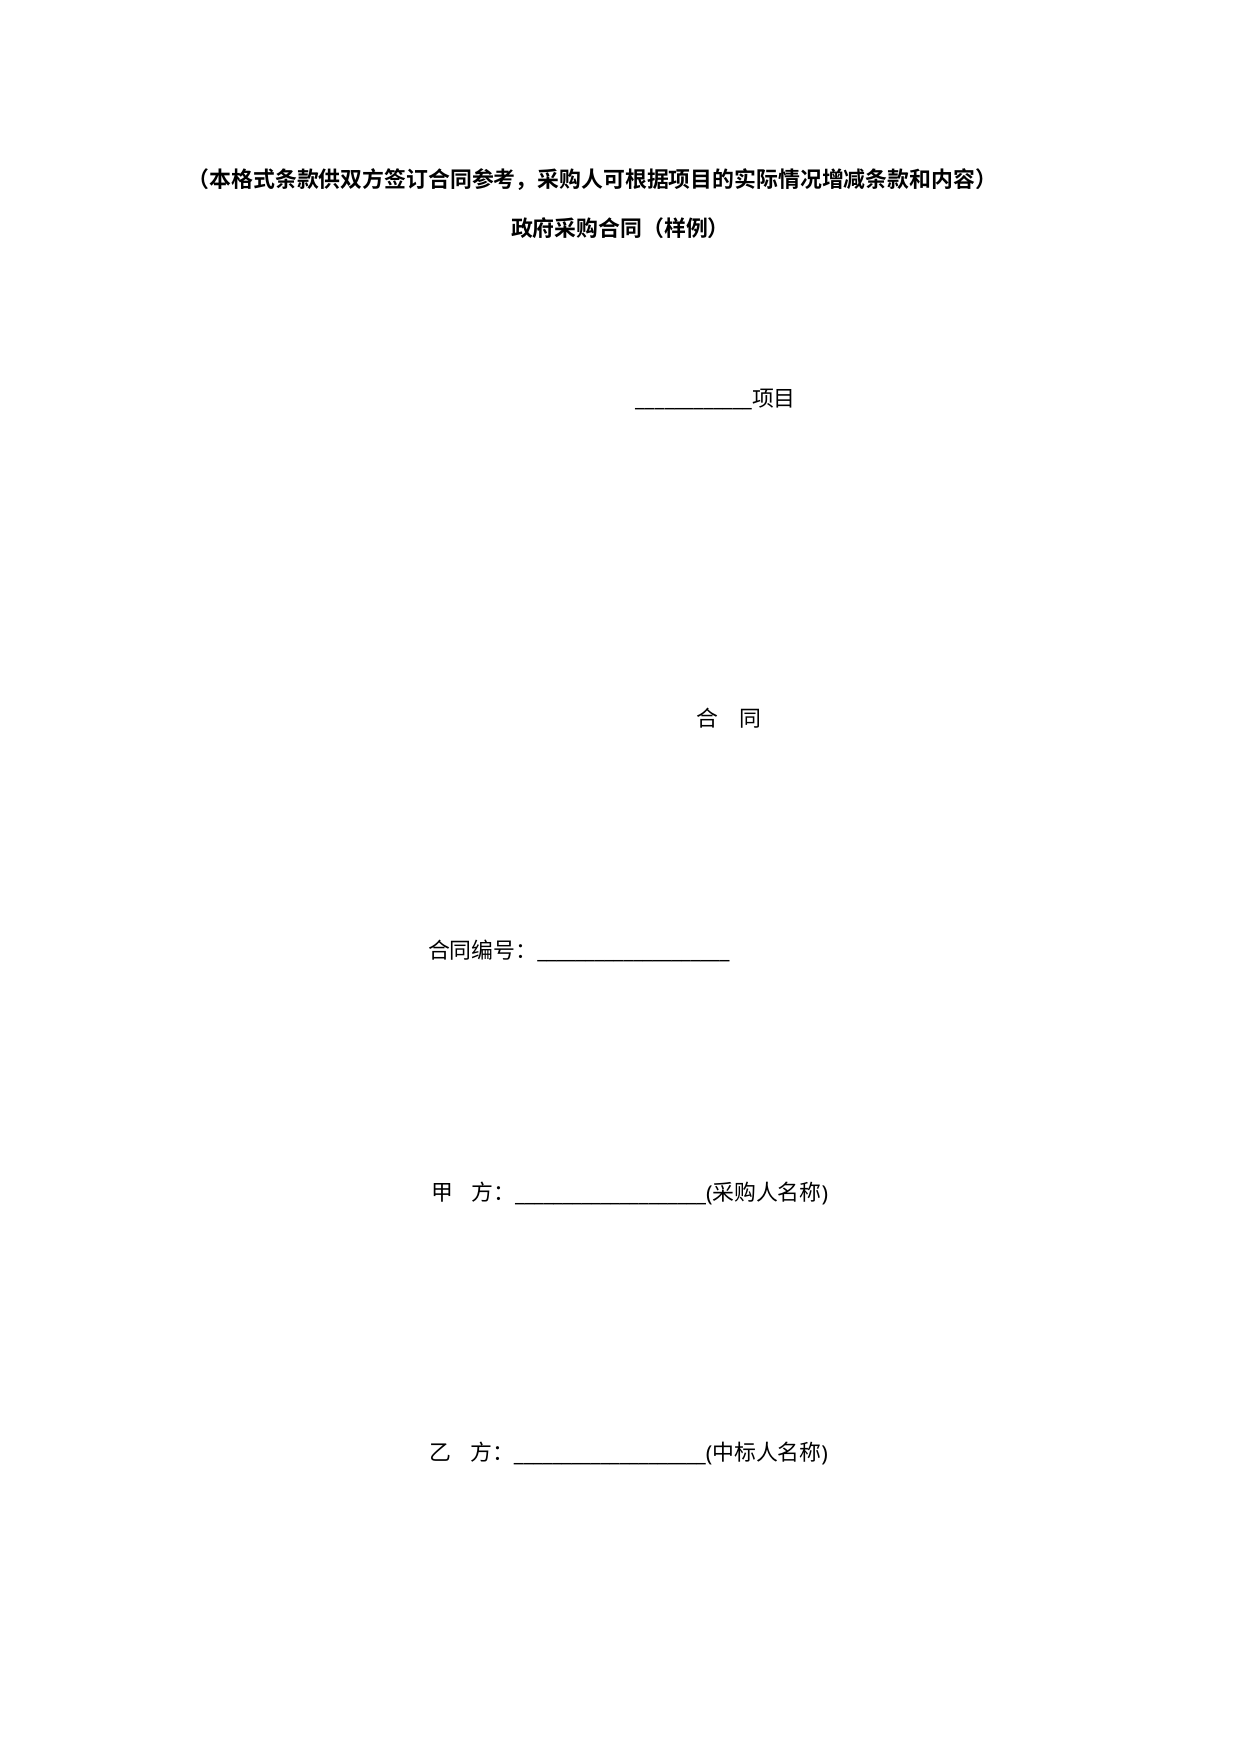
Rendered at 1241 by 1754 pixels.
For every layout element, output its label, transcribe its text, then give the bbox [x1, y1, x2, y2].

text 合同编号：____________________ [336, 933, 1053, 966]
text ____________项目 [543, 381, 1053, 413]
text 合 同 [604, 700, 1053, 733]
text （本格式条款供双方签订合同参考，采购人可根据项目的实际情况增减条款和内容） [187, 162, 1053, 194]
text 甲 方：____________________(采购人名称) [339, 1161, 1053, 1226]
text 乙 方：____________________(中标人名称) [337, 1421, 1053, 1486]
text 政府采购合同（样例） [187, 210, 1053, 243]
